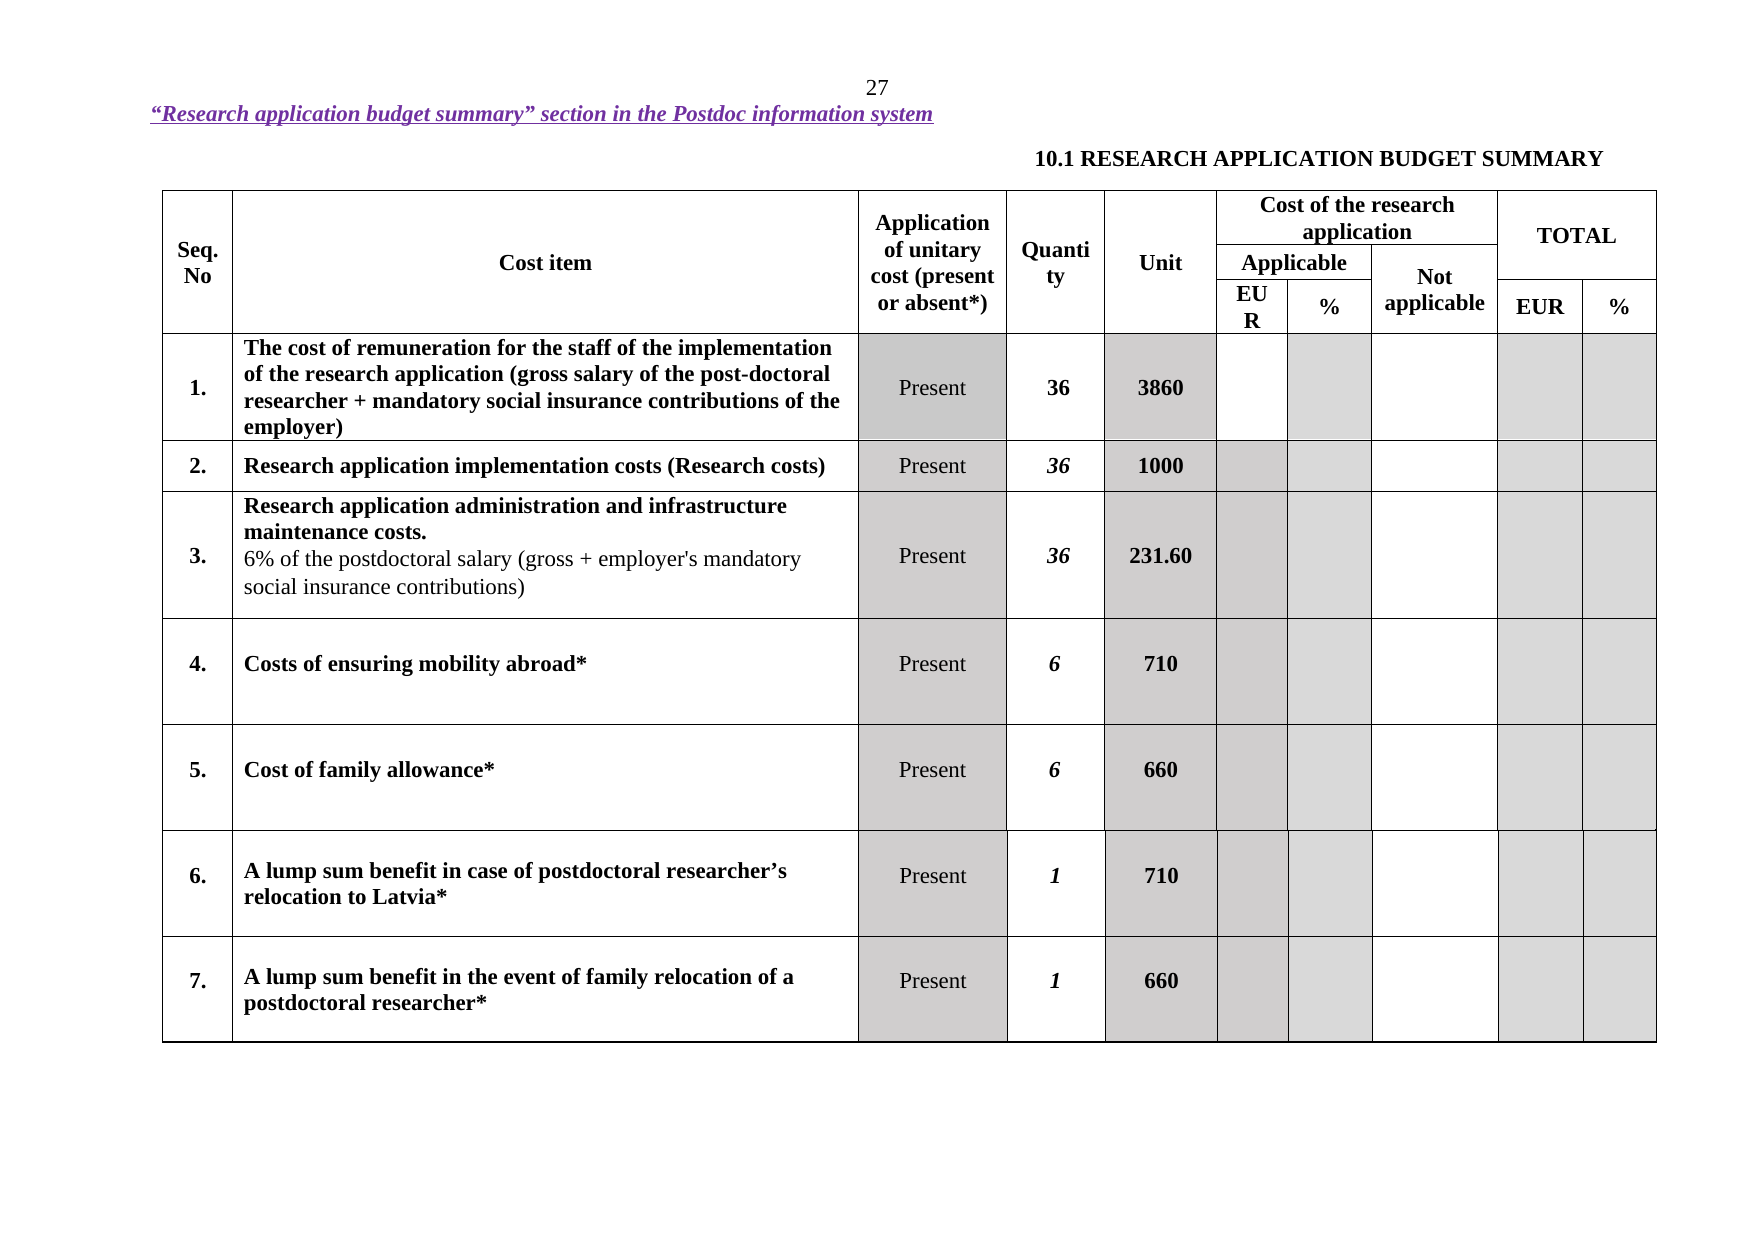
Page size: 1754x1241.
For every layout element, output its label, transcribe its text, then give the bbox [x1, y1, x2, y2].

table_cell 2. [163, 441, 232, 491]
table_header Application of unitary cost (present or absent*) [859, 191, 1006, 333]
table_cell Applicable [1217, 245, 1371, 279]
table_cell [1583, 619, 1656, 724]
table_cell 5. [163, 725, 232, 830]
table_cell 710 [1106, 831, 1217, 936]
table_cell % [1583, 280, 1656, 333]
table_cell Present [859, 619, 1006, 724]
table_cell [1288, 619, 1371, 724]
table_cell A lump sum benefit in case of postdoctoral researcher’s relocation to Latvia* [233, 831, 858, 936]
table_header Cost item [233, 191, 858, 333]
table_cell [1498, 334, 1582, 439]
table_cell Present [859, 492, 1006, 618]
table_cell A lump sum benefit in the event of family relocation of a postdoctoral researcher* [233, 937, 858, 1041]
table_cell 36 [1007, 492, 1104, 618]
table_cell [1217, 619, 1287, 724]
table_cell [1288, 441, 1371, 491]
table_cell 6. [163, 831, 232, 936]
table_cell 4. [163, 619, 232, 724]
table_header Unit [1105, 191, 1216, 333]
table_cell [1373, 937, 1498, 1041]
text “Research application budget summary” section in the Postdoc information system [150, 100, 1604, 126]
table_cell [1498, 441, 1582, 491]
table_cell Present [859, 334, 1006, 439]
table_header Quantity [1007, 191, 1104, 333]
table_cell 1. [163, 334, 232, 439]
table_cell [1217, 725, 1287, 830]
table_cell Cost of family allowance* [233, 725, 858, 830]
table_cell Present [859, 441, 1006, 491]
table_cell [1217, 492, 1287, 618]
table_cell [1499, 831, 1583, 936]
table_cell [1583, 334, 1656, 439]
table_cell 6 [1007, 619, 1104, 724]
table_cell [1217, 334, 1287, 439]
table_cell Present [859, 937, 1007, 1041]
table_cell [1372, 725, 1497, 830]
table_cell [1372, 619, 1497, 724]
table_cell 660 [1105, 725, 1216, 830]
table_cell The cost of remuneration for the staff of the implementation of the research application (gross salary of the post-doctoral researcher + mandatory social insurance contributions of the employer) [233, 334, 858, 439]
table_cell [1288, 334, 1371, 439]
table_cell [1288, 725, 1371, 830]
table_cell [1373, 831, 1498, 936]
table_cell [1583, 492, 1656, 618]
text 10.1 RESEARCH APPLICATION BUDGET SUMMARY [150, 145, 1604, 172]
table_cell [1583, 725, 1656, 830]
table_cell [1218, 831, 1288, 936]
table_cell [1218, 937, 1288, 1041]
table_cell [1217, 441, 1287, 491]
table_cell Present [859, 831, 1007, 936]
table_cell % [1288, 280, 1371, 333]
table_cell [1289, 831, 1372, 936]
table_cell [1584, 937, 1656, 1041]
table_cell 660 [1106, 937, 1217, 1041]
table_cell 231.60 [1105, 492, 1216, 618]
table_cell 1 [1008, 831, 1105, 936]
table_cell [1289, 937, 1372, 1041]
table_cell 6 [1007, 725, 1104, 830]
table_cell 3. [163, 492, 232, 618]
table_header TOTAL [1498, 191, 1656, 279]
table_cell EUR [1217, 280, 1287, 333]
table_cell [1372, 334, 1497, 439]
table_cell [1583, 441, 1656, 491]
table_header Cost of the research application [1217, 191, 1497, 244]
table_cell Costs of ensuring mobility abroad* [233, 619, 858, 724]
table_cell Present [859, 725, 1006, 830]
table_cell [1372, 492, 1497, 618]
table_cell Research application implementation costs (Research costs) [233, 441, 858, 491]
table_cell 3860 [1105, 334, 1216, 439]
table_header Seq. No [163, 191, 232, 333]
table_cell Not applicable [1372, 245, 1497, 333]
table_cell 36 [1007, 334, 1104, 439]
table_cell 7. [163, 937, 232, 1041]
table_cell Research application administration and infrastructure maintenance costs. 6% of the postdoctoral salary (gross + employer's mandatory social insurance contributions) [233, 492, 858, 618]
table_cell EUR [1498, 280, 1582, 333]
table_cell [1372, 441, 1497, 491]
table_cell [1499, 937, 1583, 1041]
table_cell [1498, 725, 1582, 830]
table_cell 36 [1007, 441, 1104, 491]
table_cell 1000 [1105, 441, 1216, 491]
table_cell 1 [1008, 937, 1105, 1041]
table_cell [1498, 492, 1582, 618]
table_cell [1584, 831, 1656, 936]
table_cell [1498, 619, 1582, 724]
table_cell 710 [1105, 619, 1216, 724]
table_cell [1288, 492, 1371, 618]
